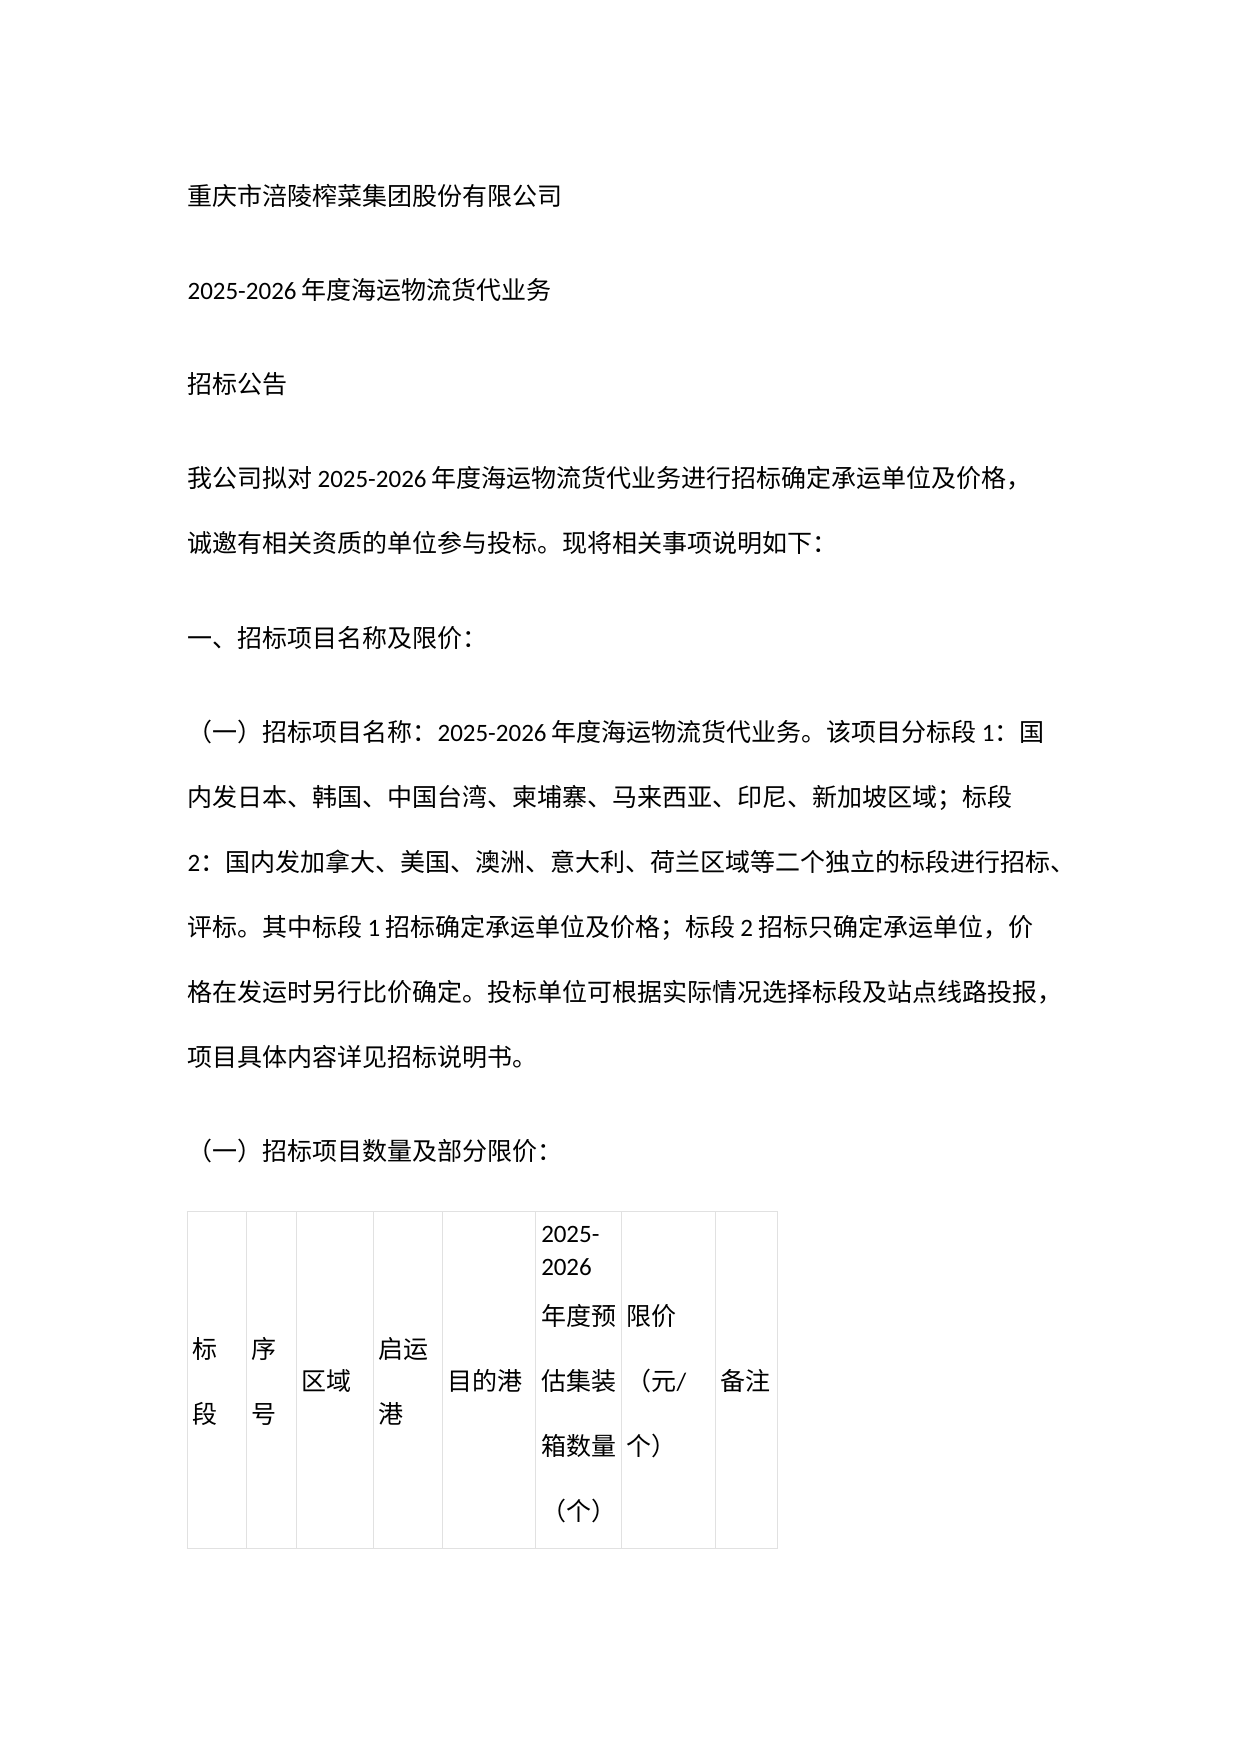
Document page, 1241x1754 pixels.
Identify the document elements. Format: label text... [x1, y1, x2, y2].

table_header 标段 [188, 1212, 246, 1548]
text 招标公告 [187, 350, 1053, 415]
text （一）招标项目数量及部分限价： [187, 1117, 1053, 1182]
text 重庆市涪陵榨菜集团股份有限公司 [187, 162, 1053, 227]
table_header 限价（元/个） [622, 1212, 715, 1548]
text 我公司拟对2025-2026年度海运物流货代业务进行招标确定承运单位及价格，诚邀有相关资质的单位参与投标。现将相关事项说明如下： [187, 444, 1053, 574]
table_header 目的港 [443, 1212, 535, 1548]
text 2025-2026年度海运物流货代业务 [187, 256, 1053, 321]
table_header 2025-2026年度预估集装箱数量（个） [536, 1212, 621, 1548]
table_header 备注 [716, 1212, 777, 1548]
text （一）招标项目名称：2025-2026年度海运物流货代业务。该项目分标段1：国内发日本、韩国、中国台湾、柬埔寨、马来西亚、印尼、新加坡区域；标段2：国内发加拿大、美国、澳洲、意大利、荷兰区域等二个独立的标段进行招标、评标。其中标段1招标确定承运单位及价格；标段2招标只确定承运单位，价格在发运时另行比价确定。投标单位可根据实际情况选择标段及站点线路投报，项目具体内容详见招标说明书。 [187, 698, 1053, 1088]
table_header 区域 [297, 1212, 373, 1548]
text 一、招标项目名称及限价： [187, 604, 1053, 669]
table_header 序号 [247, 1212, 296, 1548]
table_header 启运港 [374, 1212, 442, 1548]
